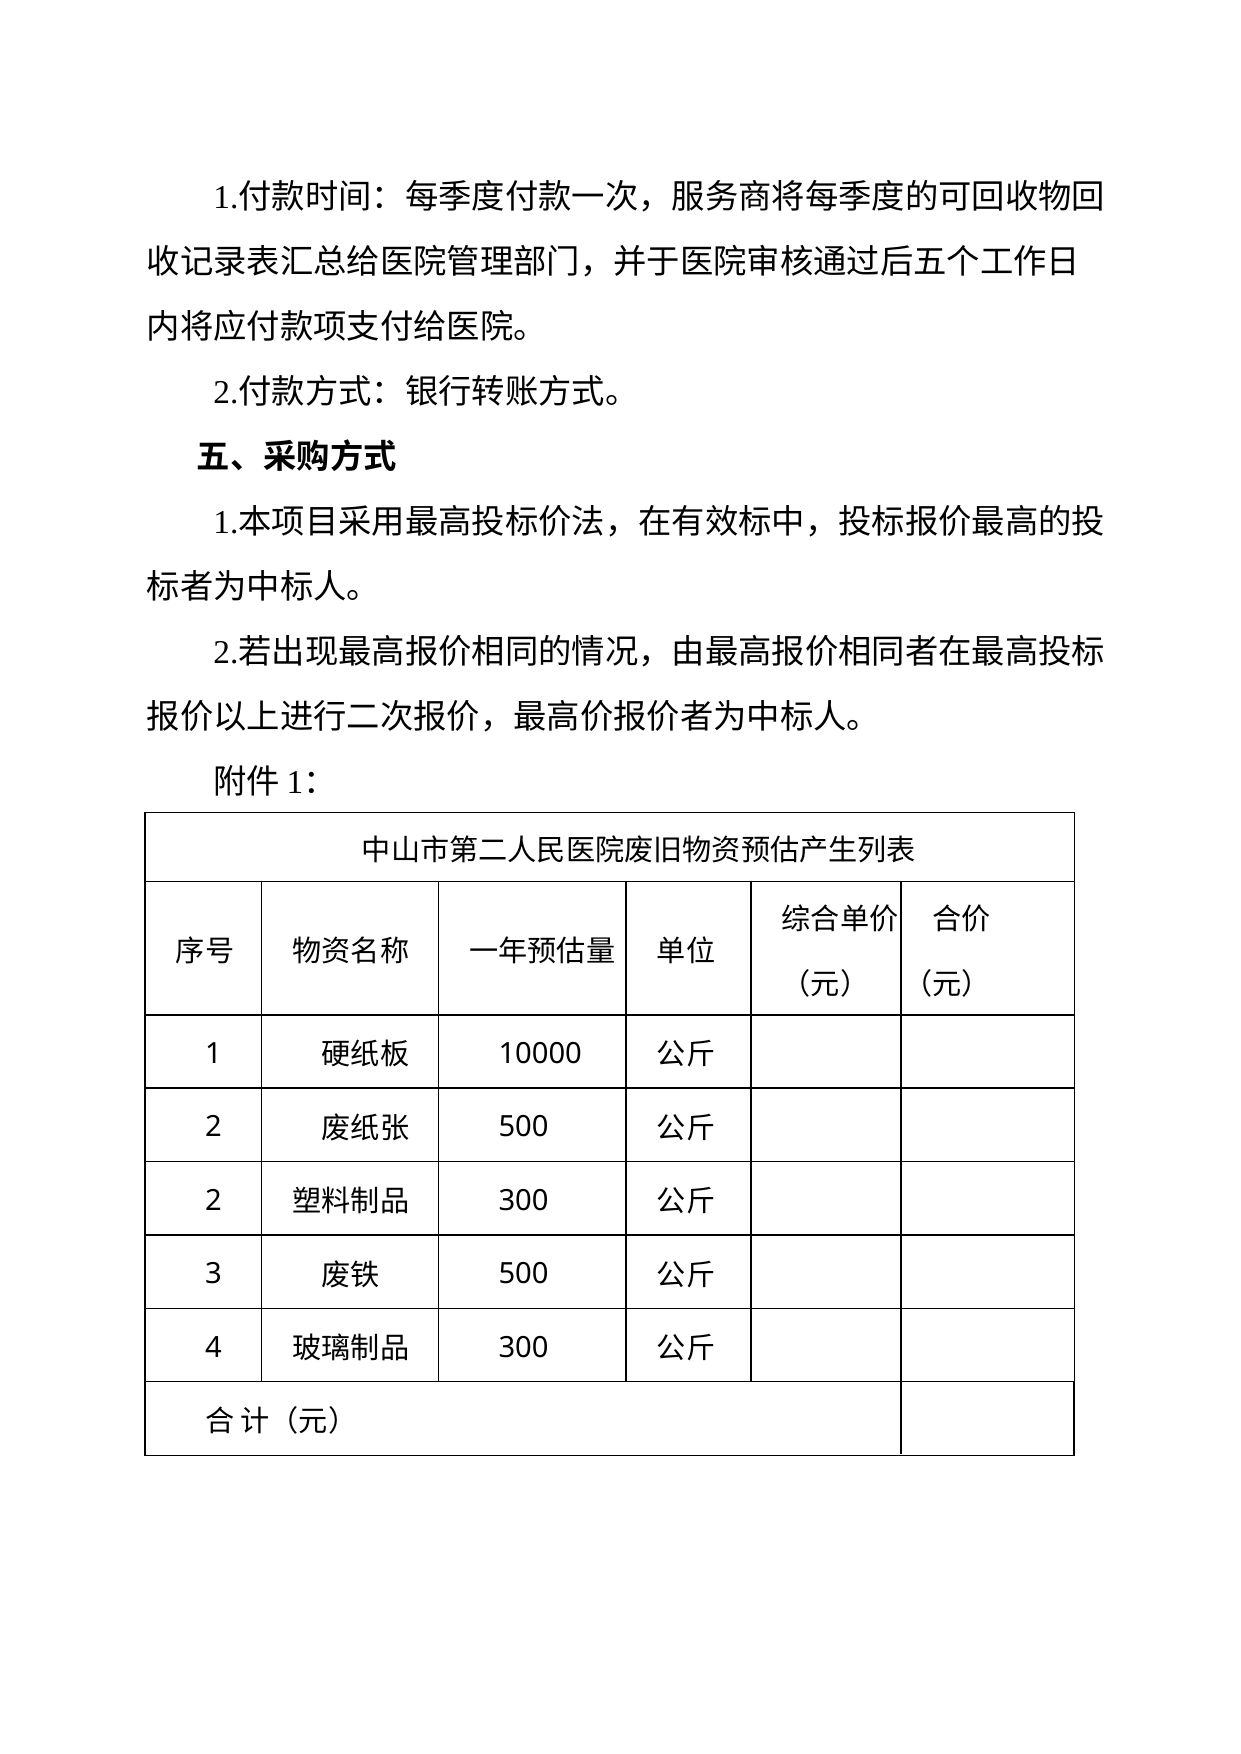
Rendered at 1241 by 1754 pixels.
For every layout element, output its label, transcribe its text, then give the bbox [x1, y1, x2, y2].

table_cell 4 [146, 1309, 261, 1381]
table_cell 公斤 [627, 1309, 750, 1381]
table_cell [752, 1089, 900, 1093]
text 2.付款方式：银行转账方式。 [146, 357, 1111, 422]
table_cell 10000 [439, 1016, 625, 1087]
table_cell 序号 [146, 882, 261, 1014]
table_cell 3 [146, 1236, 261, 1308]
table_cell 废纸张 [262, 1089, 438, 1161]
table_cell 1 [146, 1016, 261, 1087]
table_cell 500 [439, 1236, 625, 1308]
table_cell 公斤 [627, 1089, 750, 1161]
text 五、采购方式 [146, 422, 1111, 487]
table_cell [902, 1089, 1074, 1161]
table_cell [902, 1236, 1074, 1308]
table_cell [902, 1162, 1074, 1234]
table_cell 300 [439, 1309, 625, 1381]
list 2.若出现最高报价相同的情况，由最高报价相同者在最高投标报价以上进行二次报价，最高价报价者为中标人。 [146, 617, 1111, 747]
table_cell 公斤 [627, 1236, 750, 1308]
table_cell 综合单价（元） [752, 882, 900, 1014]
table_cell 500 [439, 1089, 625, 1161]
list 附件1： [146, 747, 1111, 812]
table_cell 公斤 [627, 1162, 750, 1234]
table_cell 2 [146, 1162, 261, 1234]
table_cell 一年预估量 [439, 882, 625, 1014]
table_cell 塑料制品 [262, 1162, 438, 1234]
table_cell 2 [146, 1089, 261, 1161]
table_cell 单位 [627, 882, 750, 1014]
table_cell 玻璃制品 [262, 1309, 438, 1381]
table_cell 硬纸板 [262, 1016, 438, 1087]
table_cell [902, 1309, 1074, 1381]
table_cell 废铁 [262, 1236, 438, 1308]
table_cell [902, 1382, 1073, 1454]
list 1.本项目采用最高投标价法，在有效标中，投标报价最高的投标者为中标人。 [146, 487, 1111, 617]
table_cell 公斤 [627, 1016, 750, 1087]
table_cell [752, 1236, 900, 1240]
table_cell [752, 1162, 900, 1166]
table_cell 物资名称 [262, 882, 438, 1014]
table_cell [902, 1016, 1074, 1087]
table_cell 300 [439, 1162, 625, 1234]
text 1.付款时间：每季度付款一次，服务商将每季度的可回收物回收记录表汇总给医院管理部门，并于医院审核通过后五个工作日内将应付款项支付给医院。 [146, 162, 1111, 357]
table_cell [752, 1309, 900, 1313]
